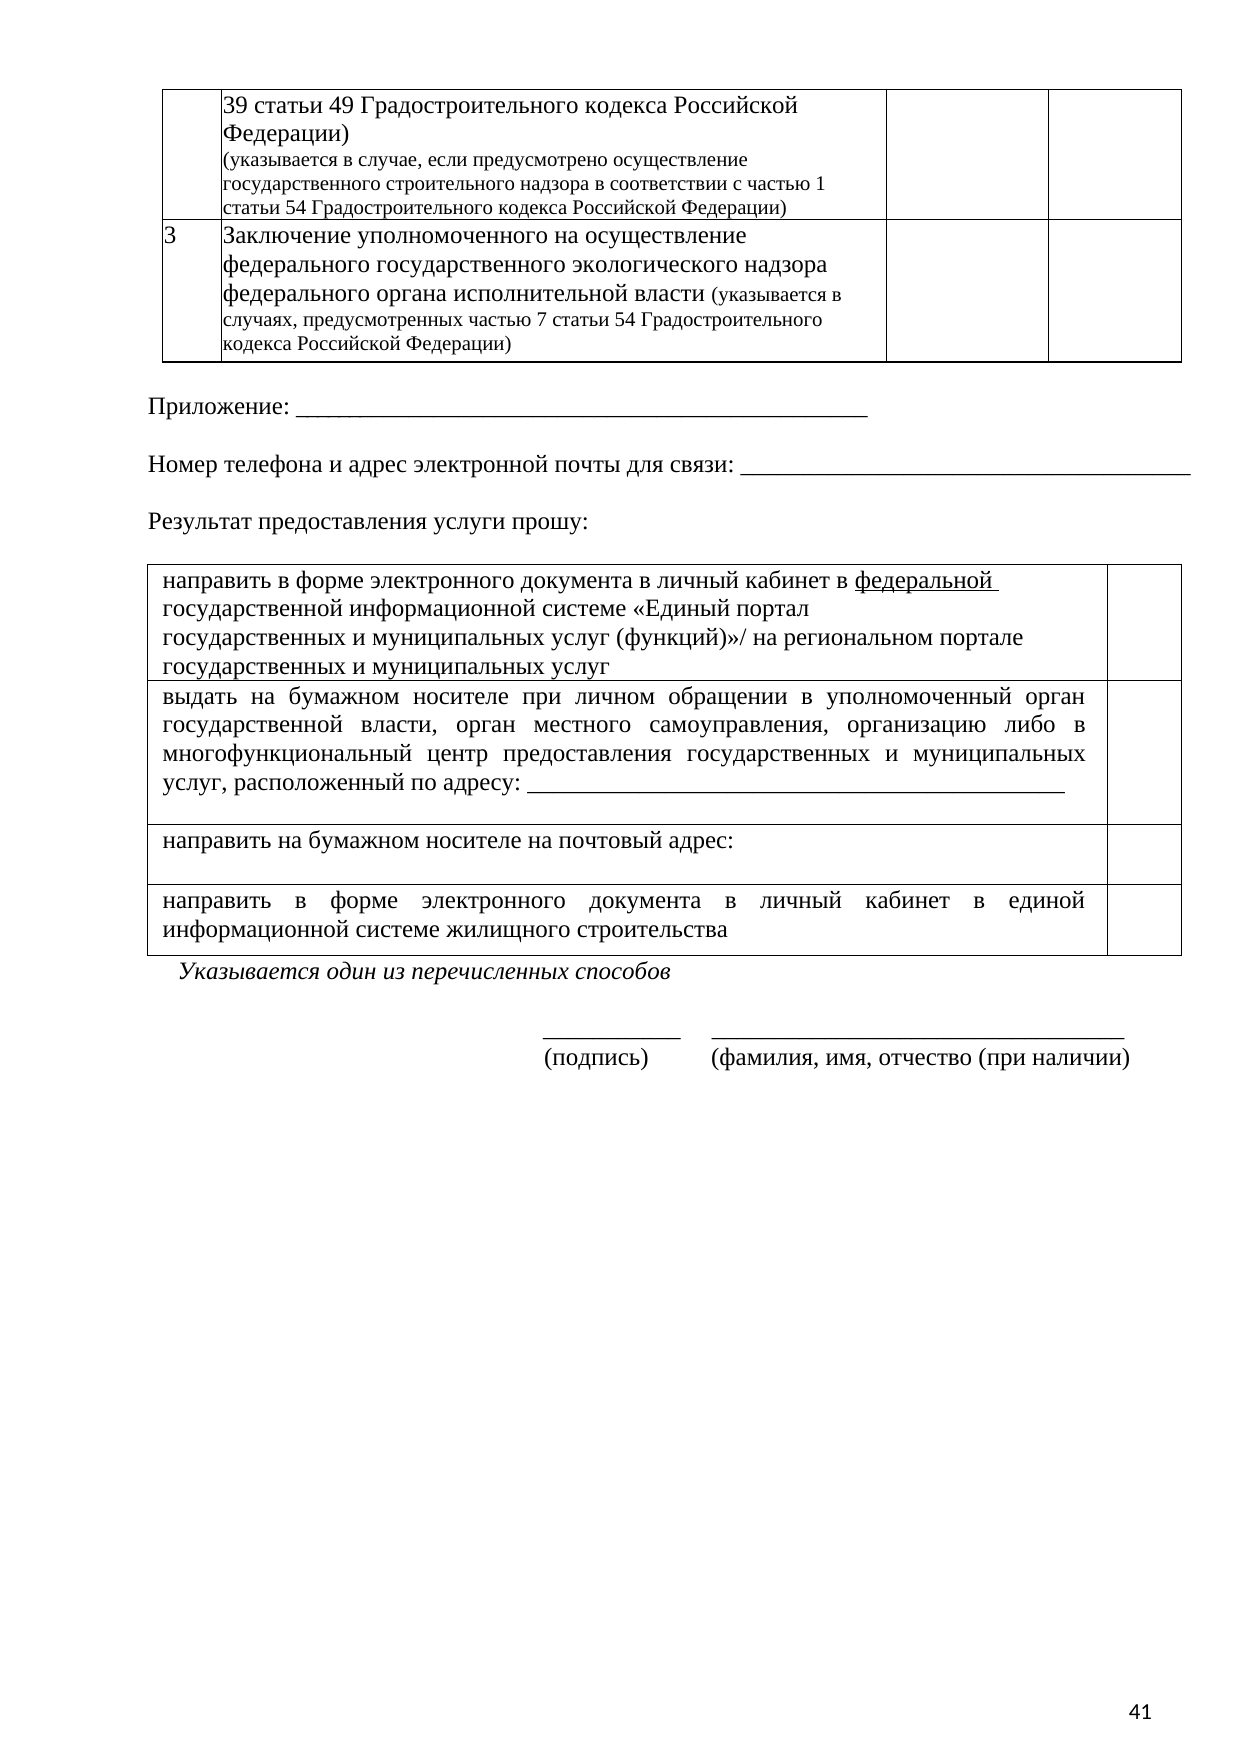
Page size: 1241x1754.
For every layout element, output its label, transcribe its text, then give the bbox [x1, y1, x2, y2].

table_cell Заключение уполномоченного на осуществление федерального государственного экологического надзора федерального органа исполнительной власти (указывается в случаях, предусмотренных частью 7 статьи 54 Градостроительного кодекса Российской Федерации) [222, 220, 886, 361]
table_cell 2 [163, 90, 221, 219]
text Указывается один из перечисленных способов [177, 956, 1152, 985]
table_cell направить на бумажном носителе на почтовый адрес: [148, 825, 1107, 884]
text Приложение: [148, 391, 1152, 420]
table_cell [887, 220, 1048, 361]
table_cell направить в форме электронного документа в личный кабинет в единой информационной системе жилищного строительства [148, 885, 1107, 955]
table_cell [1108, 885, 1181, 955]
table_cell [1049, 90, 1181, 219]
table_cell [1108, 681, 1181, 824]
table_cell выдать на бумажном носителе при личном обращении в уполномоченный орган государственной власти, орган местного самоуправления, организацию либо в многофункциональный центр предоставления государственных и муниципальных услуг, расположенный по адресу: ___________________________________________ [148, 681, 1107, 824]
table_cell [222, 90, 886, 219]
table_cell [1108, 825, 1181, 884]
text Номер телефона и адрес электронной почты для связи: ____________________________________ [148, 449, 1196, 477]
text (подпись) (фамилия, имя, отчество (при наличии) [177, 1042, 1152, 1071]
table_cell [1049, 220, 1181, 361]
table_header направить в форме электронного документа в личный кабинет в федеральной государственной информационной системе «Единый портал государственных и муниципальных услуг (функций)»/ на региональном портале государственных и муниципальных услуг [148, 565, 1107, 680]
text ___________ _________________________________ [177, 1013, 1152, 1042]
table_cell [887, 90, 1048, 219]
table_header [1108, 565, 1181, 680]
text Результат предоставления услуги прошу: [148, 506, 1196, 535]
table_cell 3 [163, 220, 221, 361]
